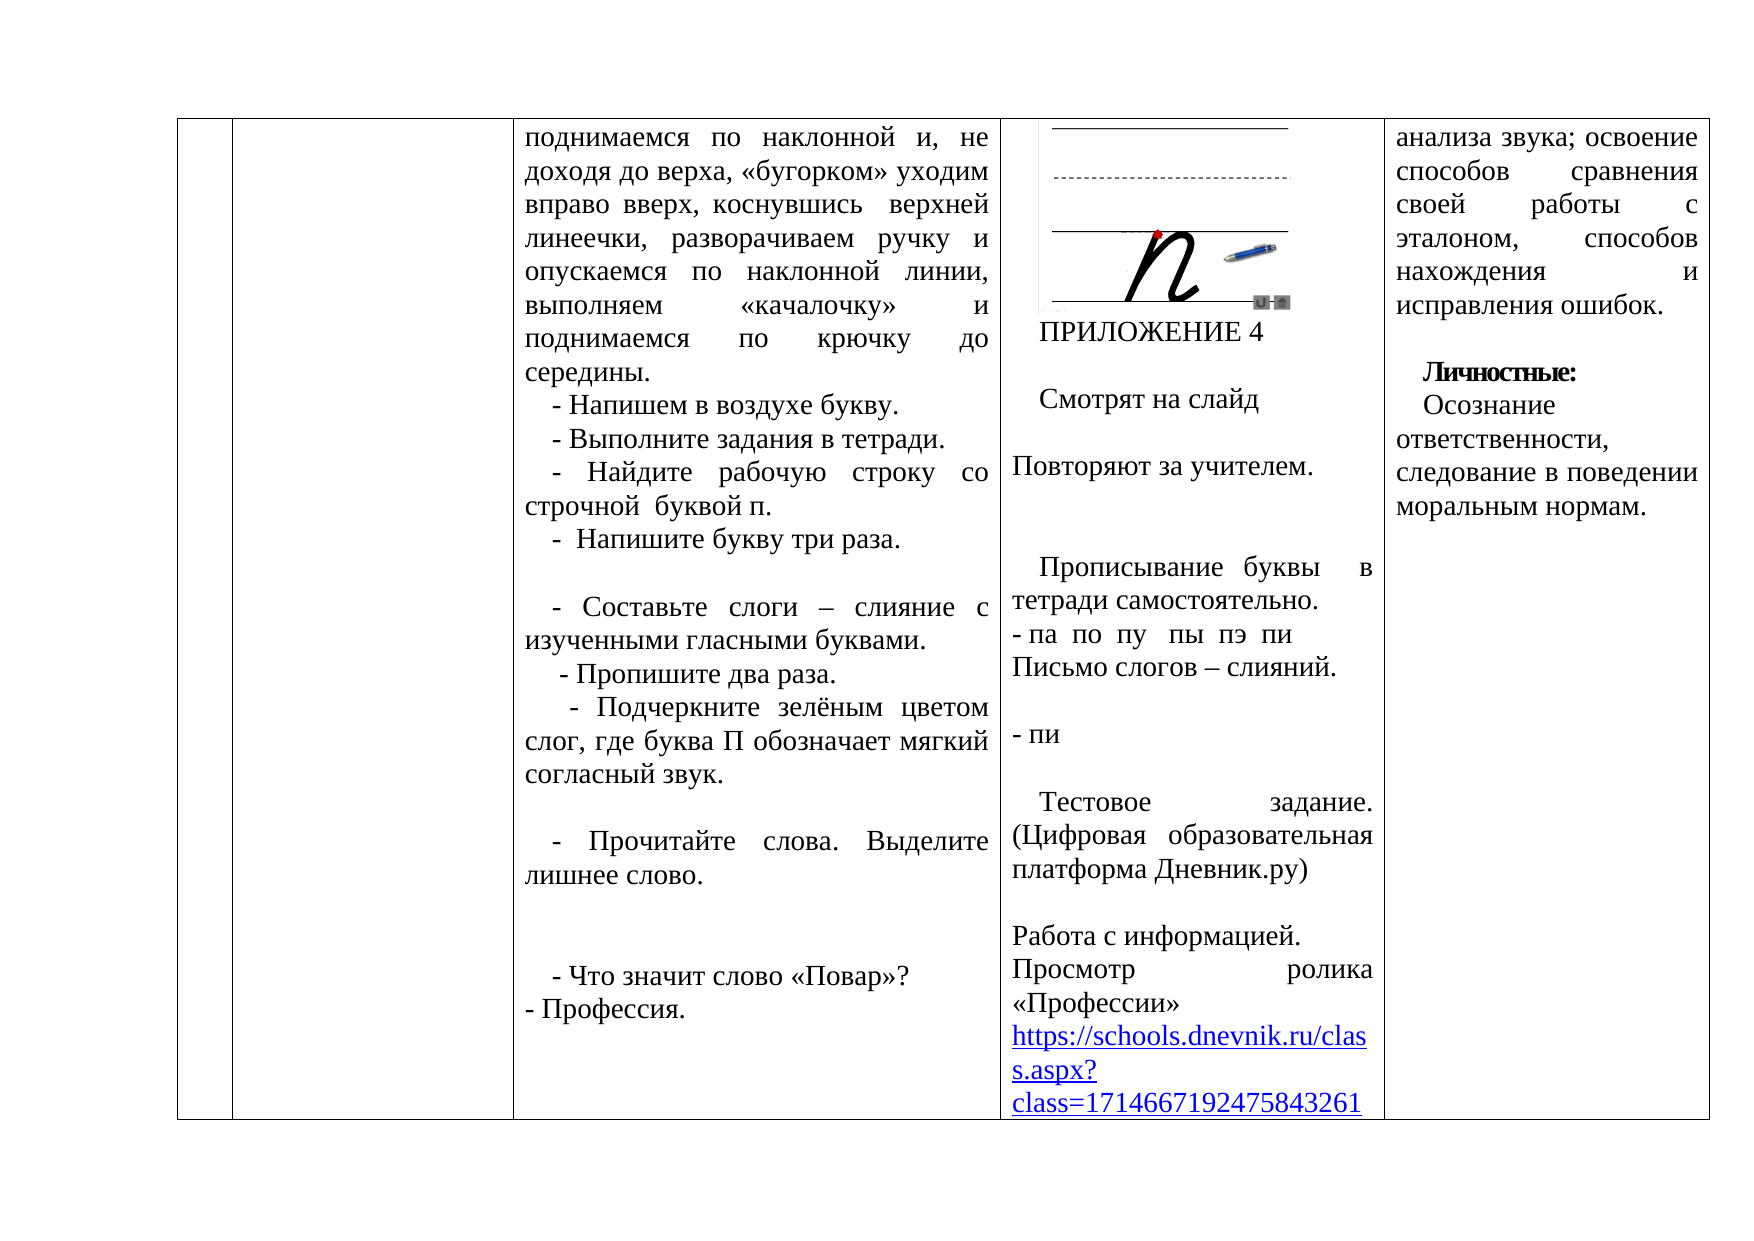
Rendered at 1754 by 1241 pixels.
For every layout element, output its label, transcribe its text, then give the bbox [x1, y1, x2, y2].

table_cell 8 [178, 119, 232, 1119]
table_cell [514, 119, 1000, 1119]
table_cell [1385, 119, 1709, 1119]
picture [1038, 119, 1299, 315]
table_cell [233, 119, 513, 1119]
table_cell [1001, 119, 1384, 1119]
